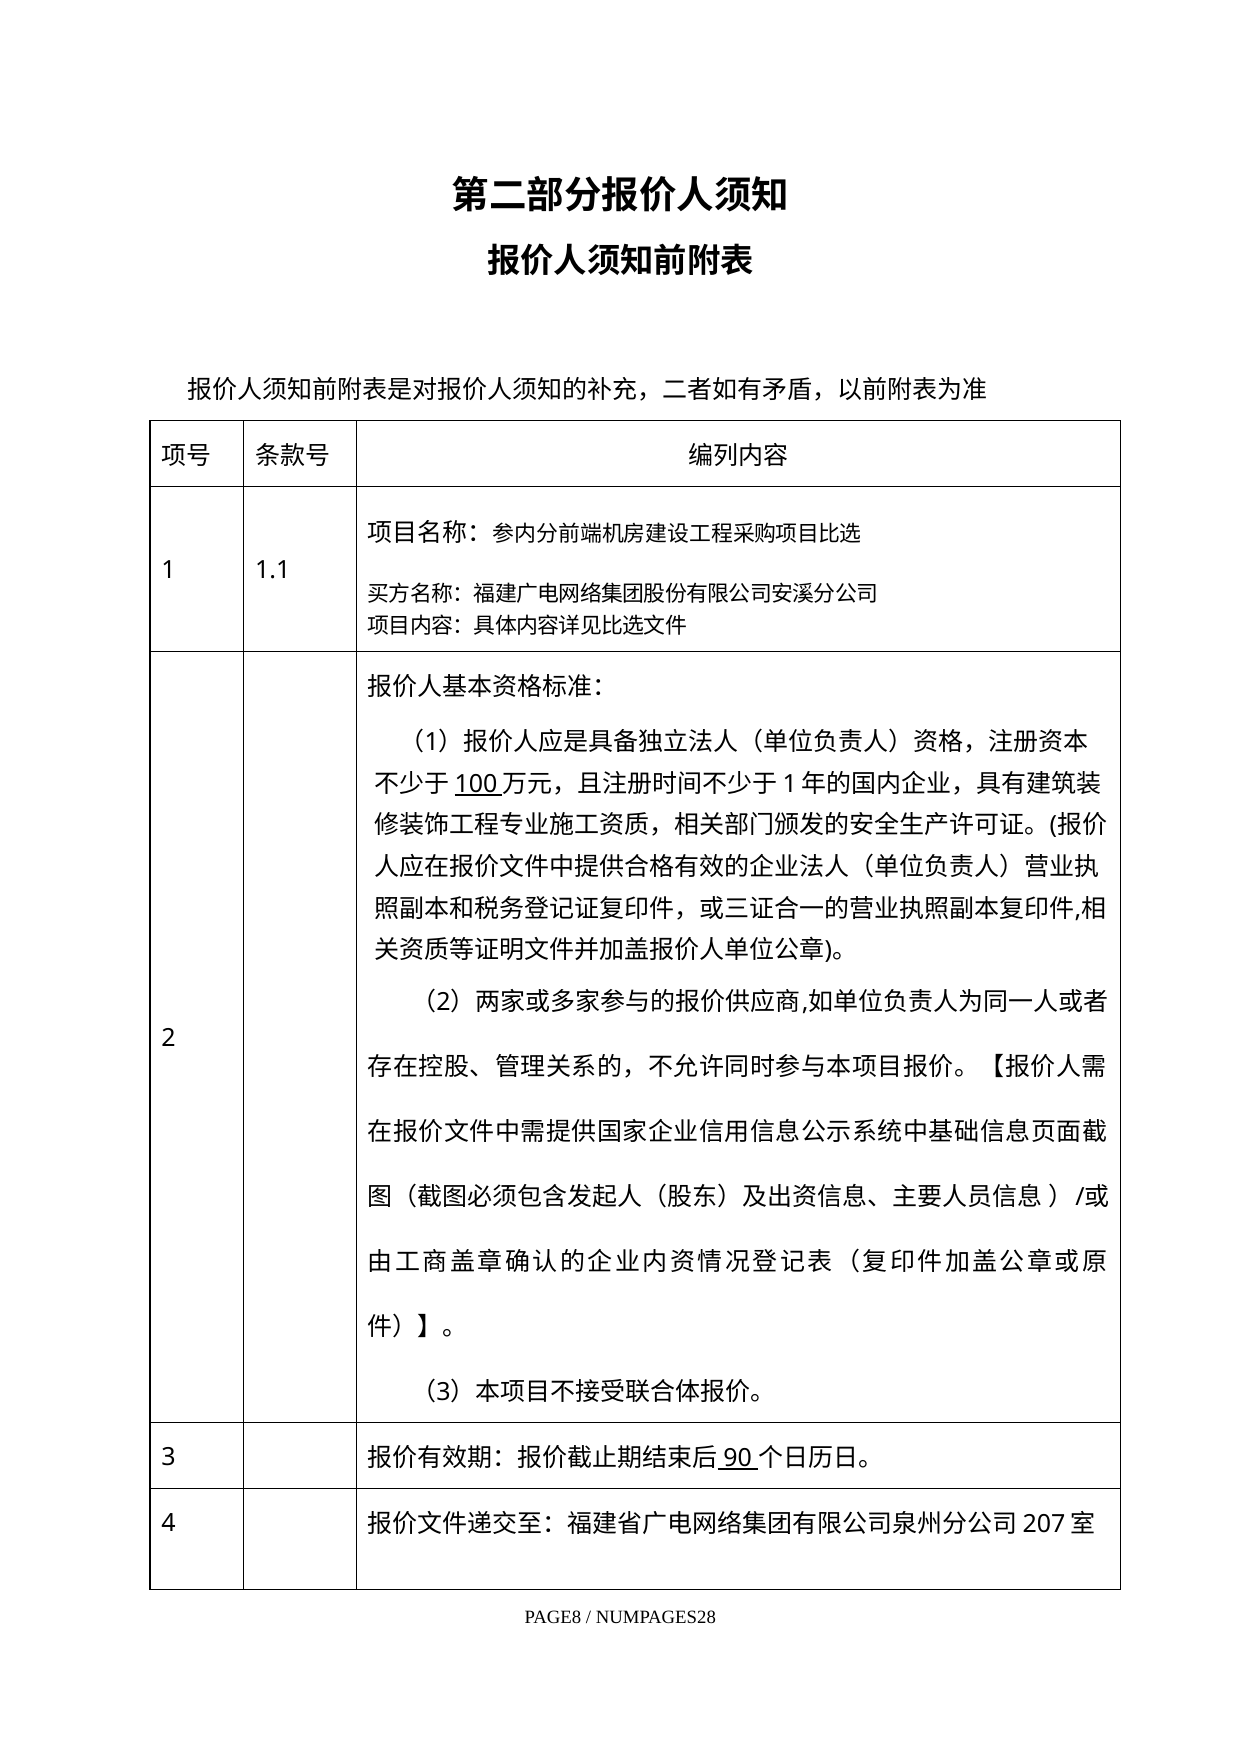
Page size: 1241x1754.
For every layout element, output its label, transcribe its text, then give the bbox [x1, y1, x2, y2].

table_cell [244, 652, 356, 1422]
table_cell 1.1 [244, 487, 356, 651]
table_cell 报价人基本资格标准： 报价人应是具备独立法人（单位负责人）资格，注册资本不少于100万元，且注册时间不少于1年的国内企业，具有建筑装修装饰工程专业施工资质，相关部门颁发的安全生产许可证。(报价人应在报价文件中提供合格有效的企业法人（单位负责人）营业执照副本和税务登记证复印件，或三证合一的营业执照副本复印件,相关资质等证明文件并加盖报价人单位公章)。 （2）两家或多家参与的报价供应商,如单位负责人为同一人或者存在控股、管理关系的，不允许同时参与本项目报价。【报价人需在报价文件中需提供国家企业信用信息公示系统中基础信息页面截图（截图必须包含发起人（股东）及出资信息、主要人员信息 ）/或由工商盖章确认的企业内资情况登记表（复印件加盖公章或原件）】。 （3）本项目不接受联合体报价。 [357, 652, 1120, 1422]
text 第二部分报价人须知 [187, 160, 1053, 225]
table_header 项号 [151, 421, 243, 486]
table_header 编列内容 [357, 421, 1120, 486]
text 报价人须知前附表是对报价人须知的补充，二者如有矛盾，以前附表为准 [187, 355, 1053, 420]
table_header 条款号 [244, 421, 356, 486]
table_cell [244, 1423, 356, 1488]
table_cell 4 [151, 1489, 243, 1589]
table_cell [244, 1489, 356, 1589]
table_cell 3 [151, 1423, 243, 1488]
table_cell 1 [151, 487, 243, 651]
table_cell 报价有效期：报价截止期结束后 90 个日历日。 [357, 1423, 1120, 1488]
table_cell 2 [151, 652, 243, 1422]
text 报价人须知前附表 [187, 225, 1053, 290]
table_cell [357, 1489, 1120, 1589]
table_cell 项目名称：参内分前端机房建设工程采购项目比选 买方名称：福建广电网络集团股份有限公司安溪分公司 项目内容：具体内容详见比选文件 [357, 487, 1120, 651]
